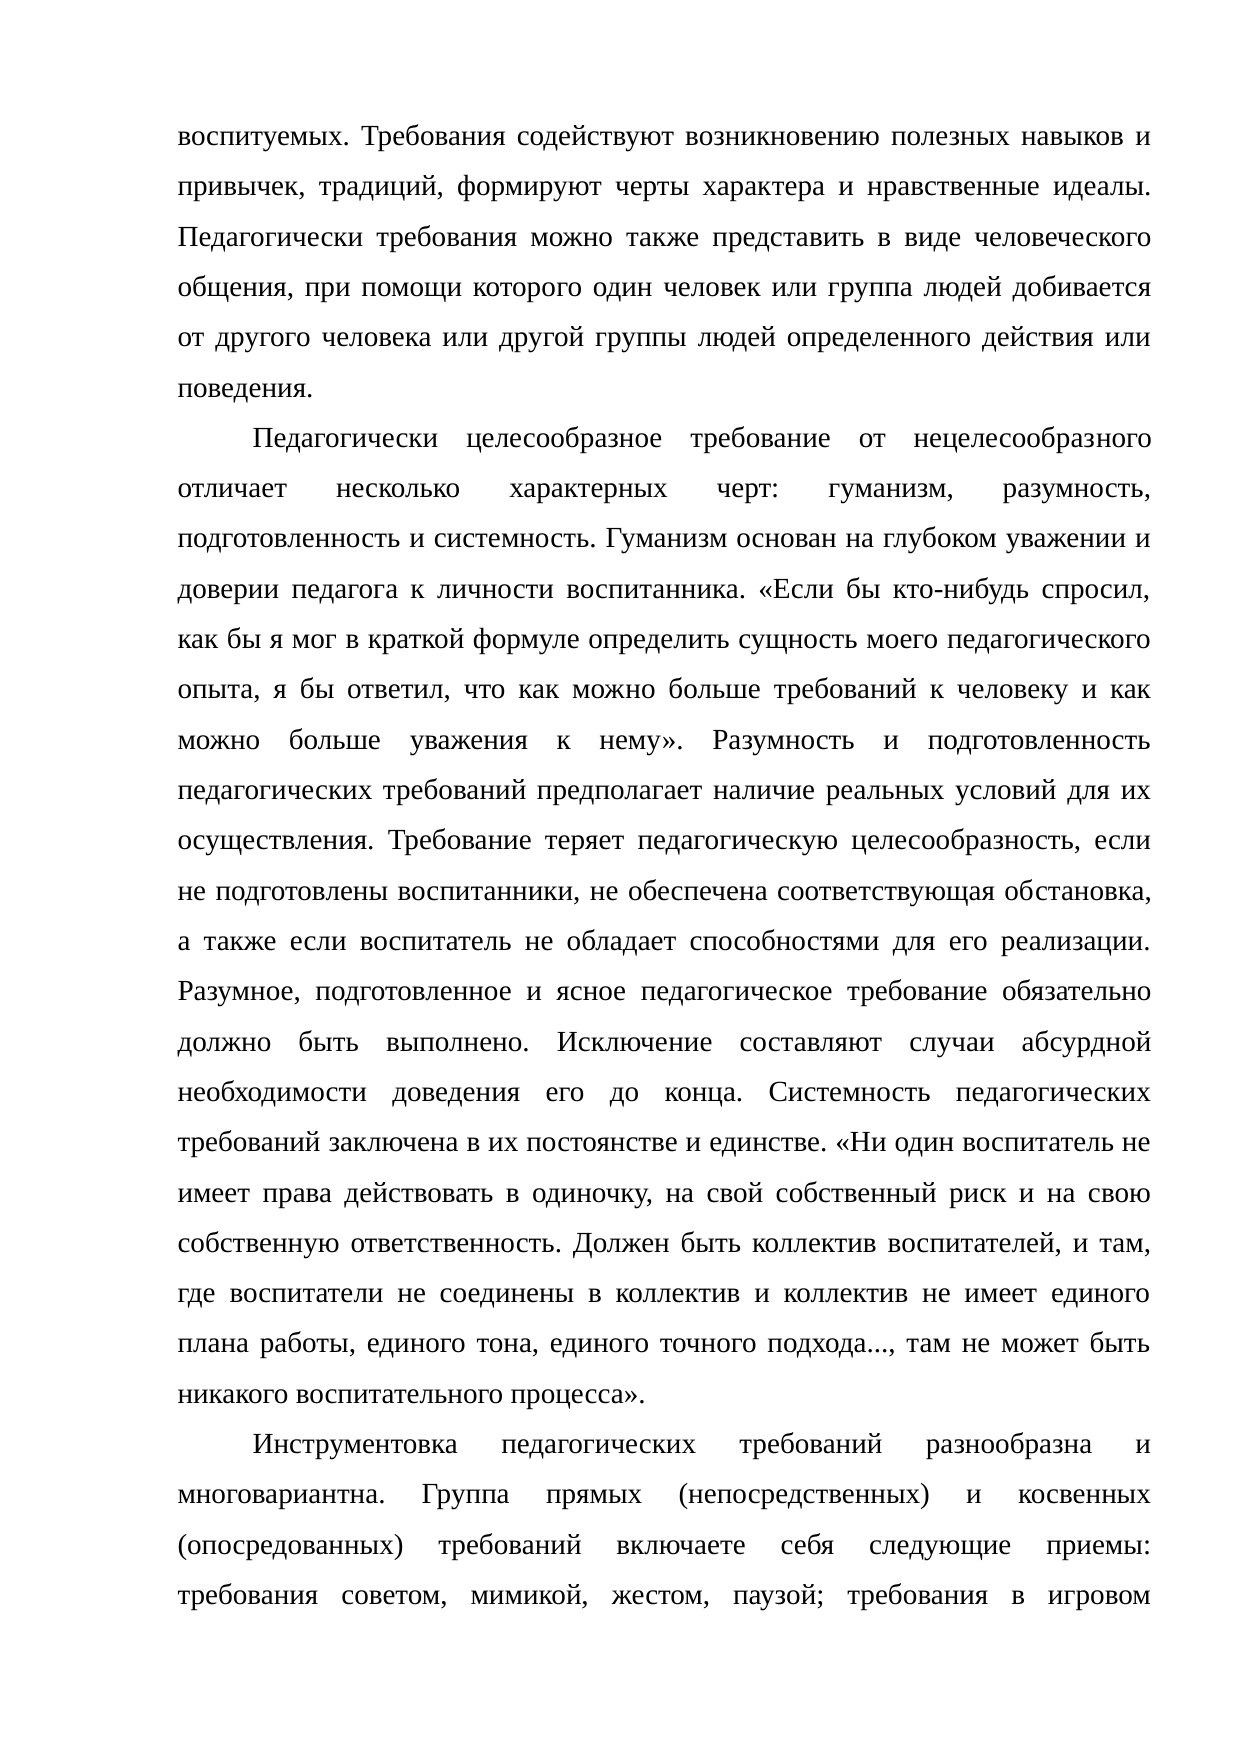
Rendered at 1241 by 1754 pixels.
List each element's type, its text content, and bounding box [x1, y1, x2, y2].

text Педагогически целесообразное требование от нецелесообразного отличает несколько характерных черт: гуманизм, разумность, подготовленность и системность. Гуманизм основан на глубоком уважении и доверии педагога к личности воспитанника. «Если бы кто-нибудь спросил, как бы я мог в краткой формуле определить сущность моего педагогического опыта, я бы ответил, что как можно больше требований к человеку и как можно больше уважения к нему». Разумность и подготовленность педагогических требований предполагает наличие реальных условий для их осуществления. Требование теряет педагогическую целесообразность, если не подготовлены воспитанники, не обеспечена соответствующая обстановка, а также если воспитатель не обладает способностями для его реализации. Разумное, подготовленное и ясное педагогическое требование обязательно должно быть выполнено. Исключение составляют случаи абсурдной необходимости доведения его до конца. Системность педагогических требований заключена в их постоянстве и единстве. «Ни один воспитатель не имеет права действовать в одиночку, на свой собственный риск и на свою собственную ответственность. Должен быть коллектив воспитателей, и там, где воспитатели не соединены в коллектив и коллектив не имеет единого плана работы, единого тона, единого точного подхода..., там не может быть никакого воспитательного процесса». [177, 420, 1152, 1409]
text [177, 1426, 1152, 1611]
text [177, 118, 1152, 403]
